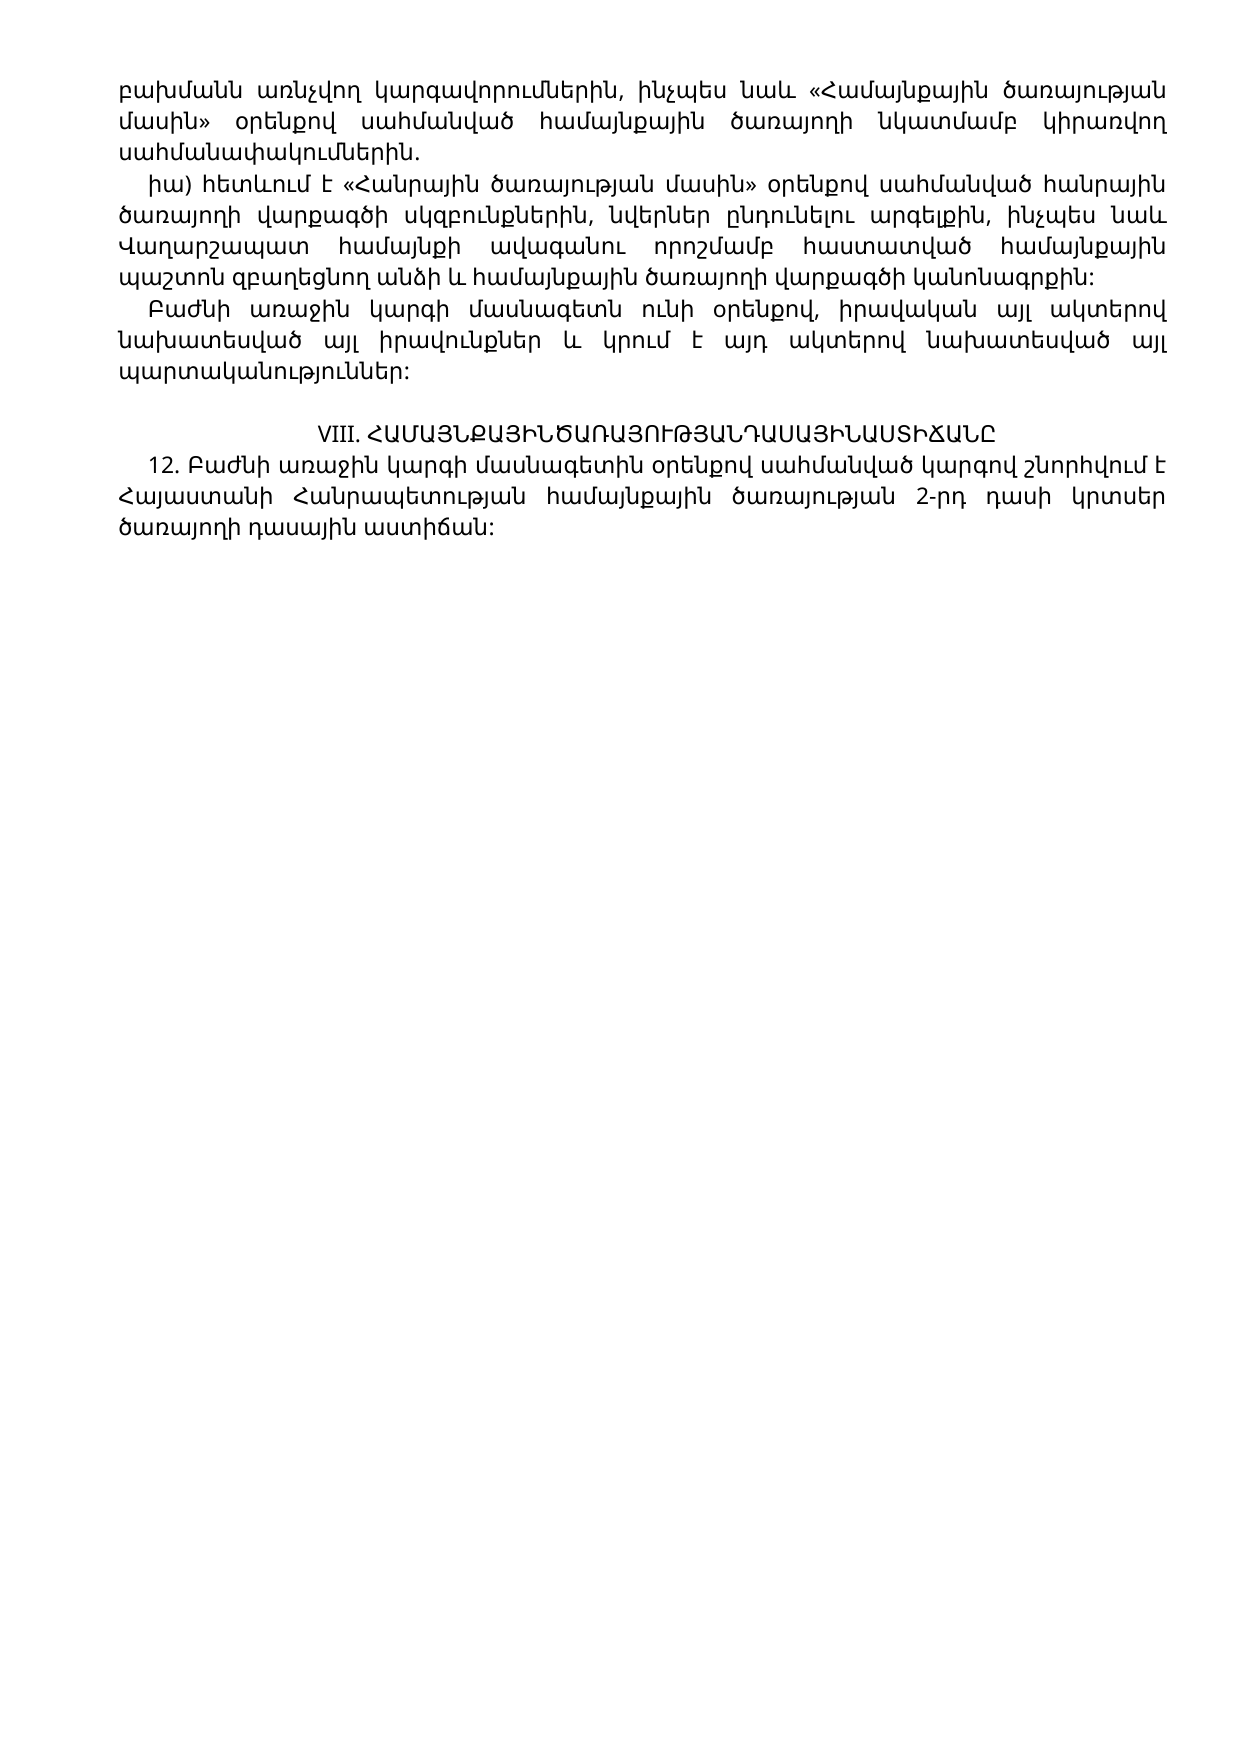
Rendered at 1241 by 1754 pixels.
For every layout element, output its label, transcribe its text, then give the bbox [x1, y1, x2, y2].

text իա) հետևում է «Հանրային ծառայության մասին» օրենքով սահմանված հանրային ծառայողի վարքագծի սկզբունքներին, նվերներ ընդունելու արգելքին, ինչպես նաև Վաղարշապատ համայնքի ավագանու որոշմամբ հաստատված համայնքային պաշտոն զբաղեցնող անձի և համայնքային ծառայողի վարքագծի կանոնագրքին: [118, 168, 1167, 293]
text VIII. ՀԱՄԱՅՆՔԱՅԻՆԾԱՌԱՅՈՒԹՅԱՆԴԱՍԱՅԻՆԱՍՏԻՃԱՆԸ [118, 418, 1167, 449]
text Բաժնի առաջին կարգի մասնագետն ունի oրենքով, իրավական այլ ակտերով նախատեսված այլ իրավունքներ և կրում է այդ ակտերով նախատեսված այլ պարտականություններ: [118, 293, 1167, 386]
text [118, 74, 1167, 168]
text 12. Բաժնի առաջին կարգի մասնագետին օրենքով սահմանված կարգով շնորհվում է Հայաստանի Հանրապետության համայնքային ծառայության 2-րդ դասի կրտսեր ծառայողի դասային աստիճան: [118, 449, 1167, 543]
